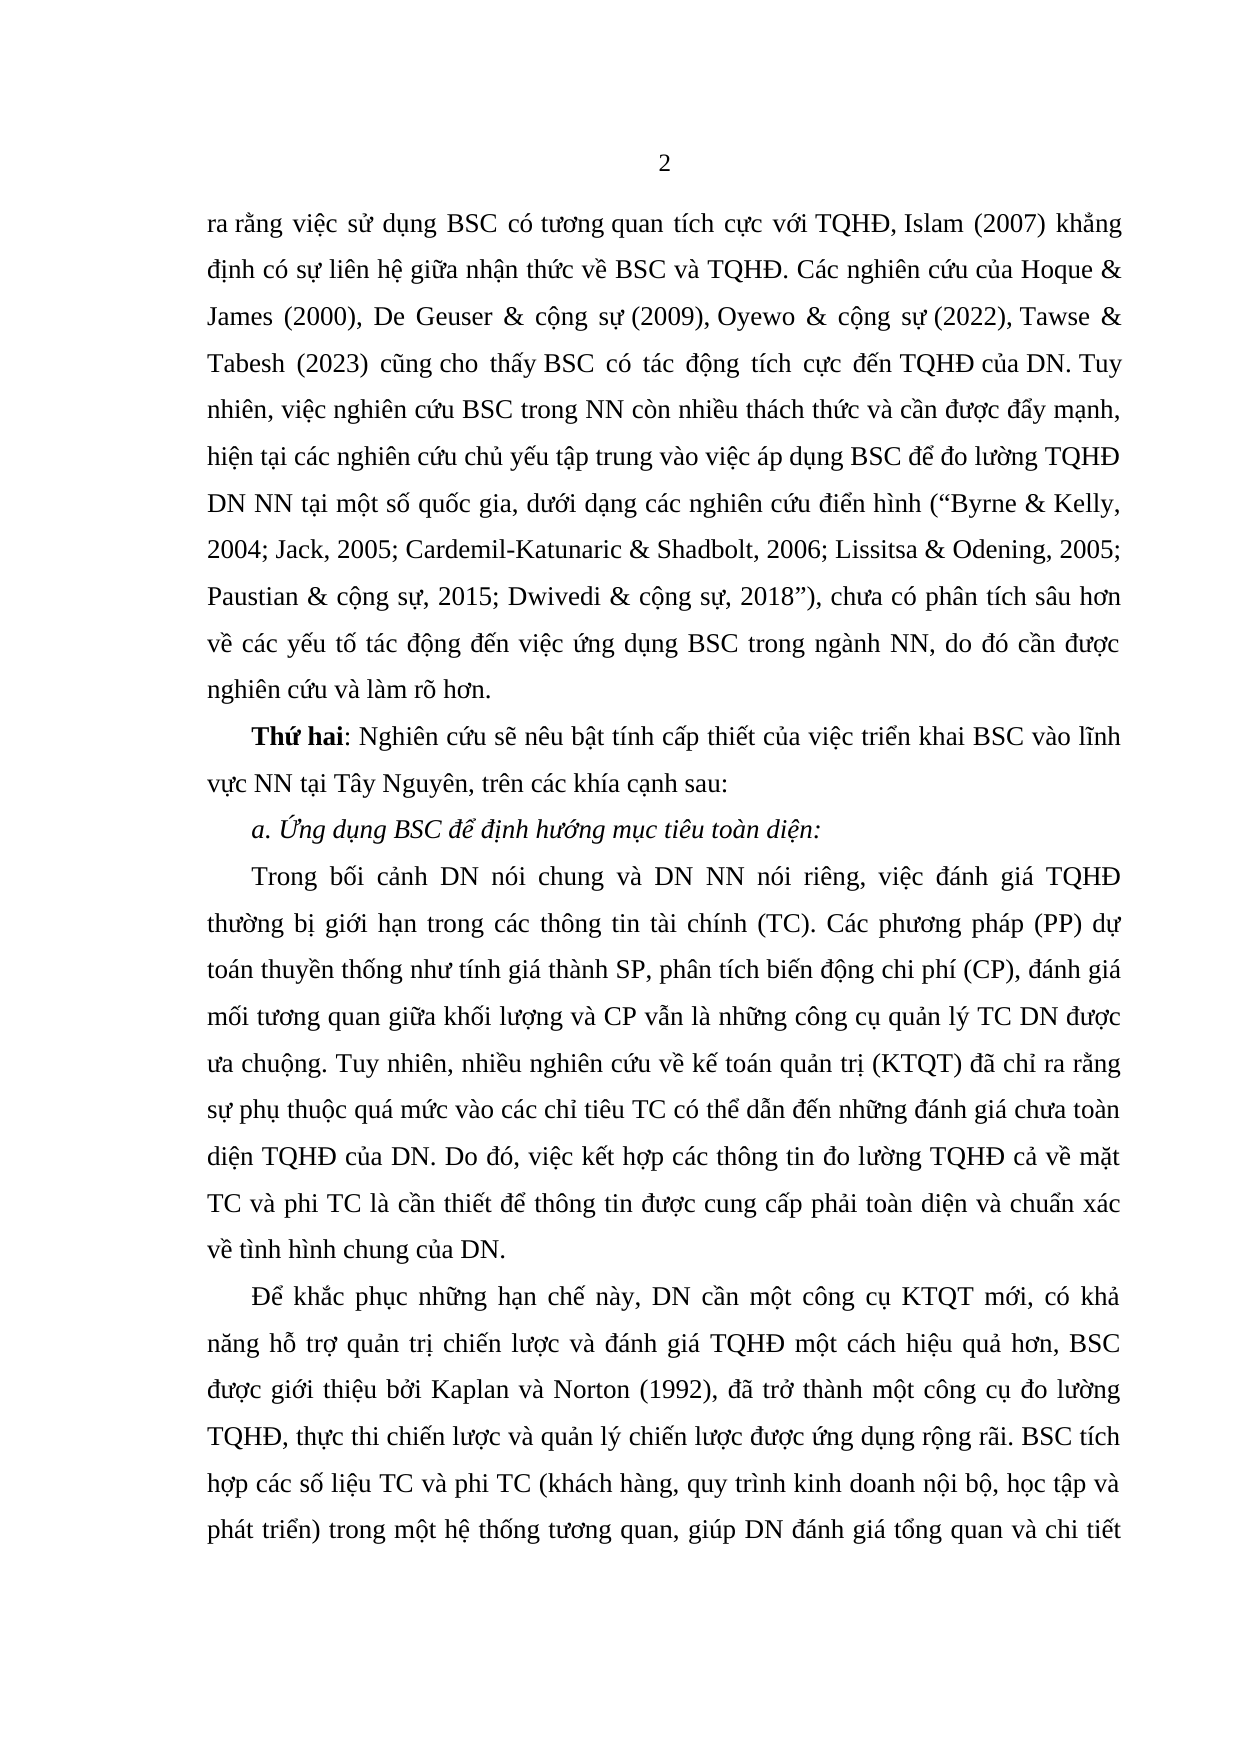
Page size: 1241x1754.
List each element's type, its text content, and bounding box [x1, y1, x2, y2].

text a. Ứng dụng BSC để định hướng mục tiêu toàn diện: [207, 813, 1122, 844]
text Thứ hai: Nghiên cứu sẽ nêu bật tính cấp thiết của việc triển khai BSC vào lĩnh vực NN tại Tây Nguyên, trên các khía cạnh sau: [207, 720, 1122, 798]
text Trong bối cảnh DN nói chung và DN NN nói riêng, việc đánh giá TQHĐ thường bị giới hạn trong các thông tin tài chính (TC). Các phương pháp (PP) dự toán thuyền thống như tính giá thành SP, phân tích biến động chi phí (CP), đánh giá mối tương quan giữa khối lượng và CP vẫn là những công cụ quản lý TC DN được ưa chuộng. Tuy nhiên, nhiều nghiên cứu về kế toán quản trị (KTQT) đã chỉ ra rằng sự phụ thuộc quá mức vào các chỉ tiêu TC có thể dẫn đến những đánh giá chưa toàn diện TQHĐ của DN. Do đó, việc kết hợp các thông tin đo lường TQHĐ cả về mặt TC và phi TC là cần thiết để thông tin được cung cấp phải toàn diện và chuẩn xác về tình hình chung của DN. [207, 860, 1122, 1264]
